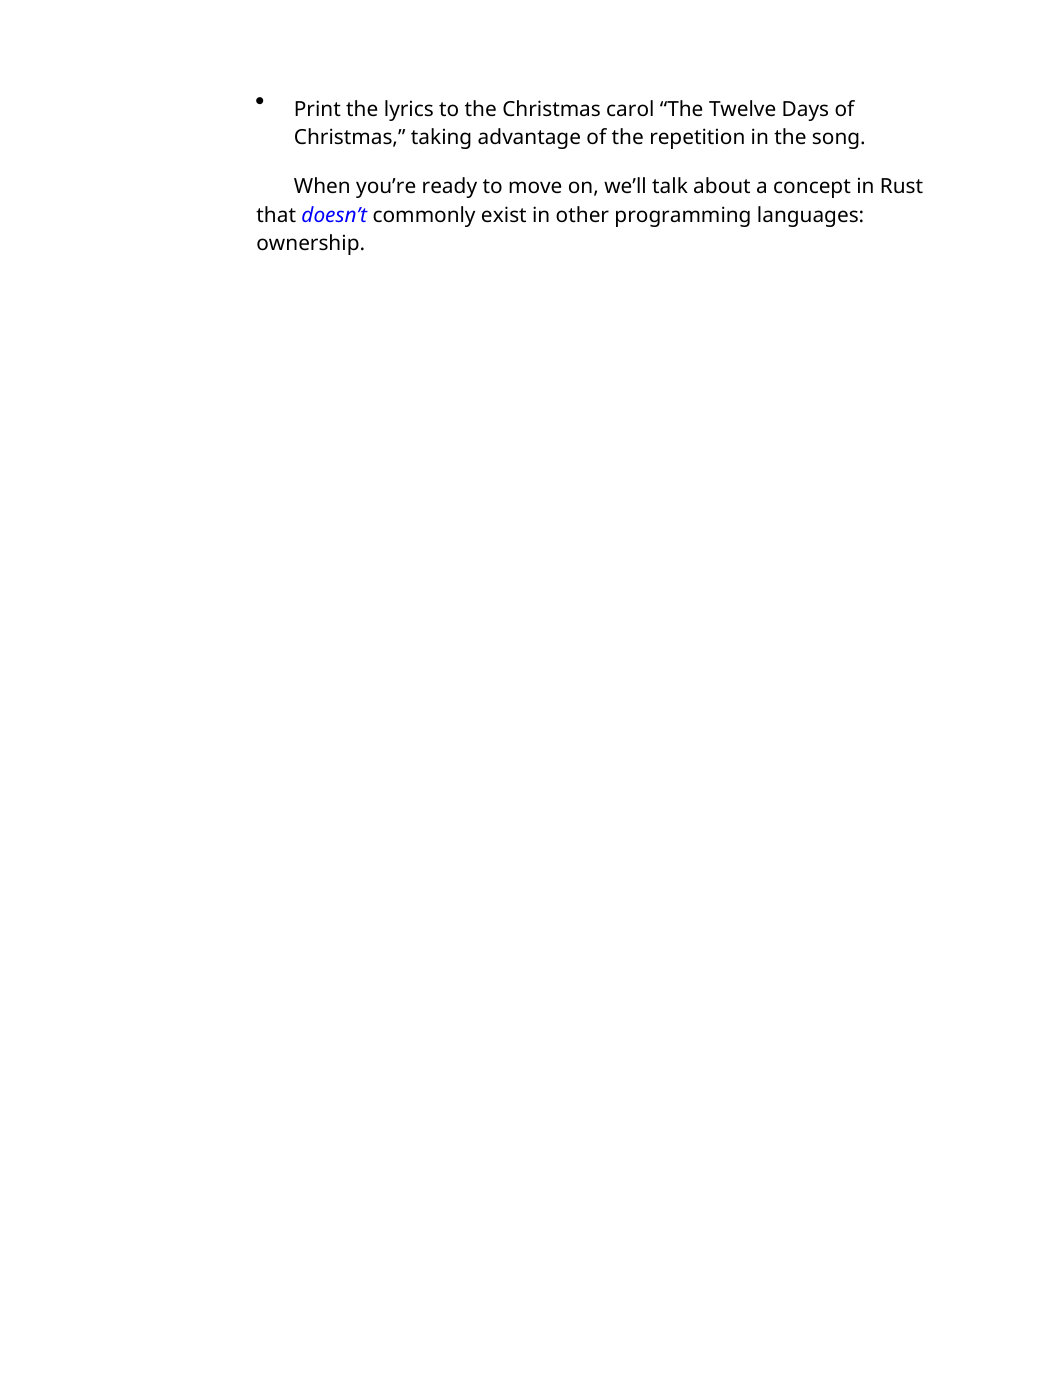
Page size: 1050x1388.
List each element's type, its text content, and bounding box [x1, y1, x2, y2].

list Print the lyrics to the Christmas carol “The Twelve Days of Christmas,” taking advantage of the repetition in the song. [256, 94, 950, 151]
text When you’re ready to move on, we’ll talk about a concept in Rust that doesn’t commonly exist in other programming languages: ownership. [256, 171, 950, 257]
